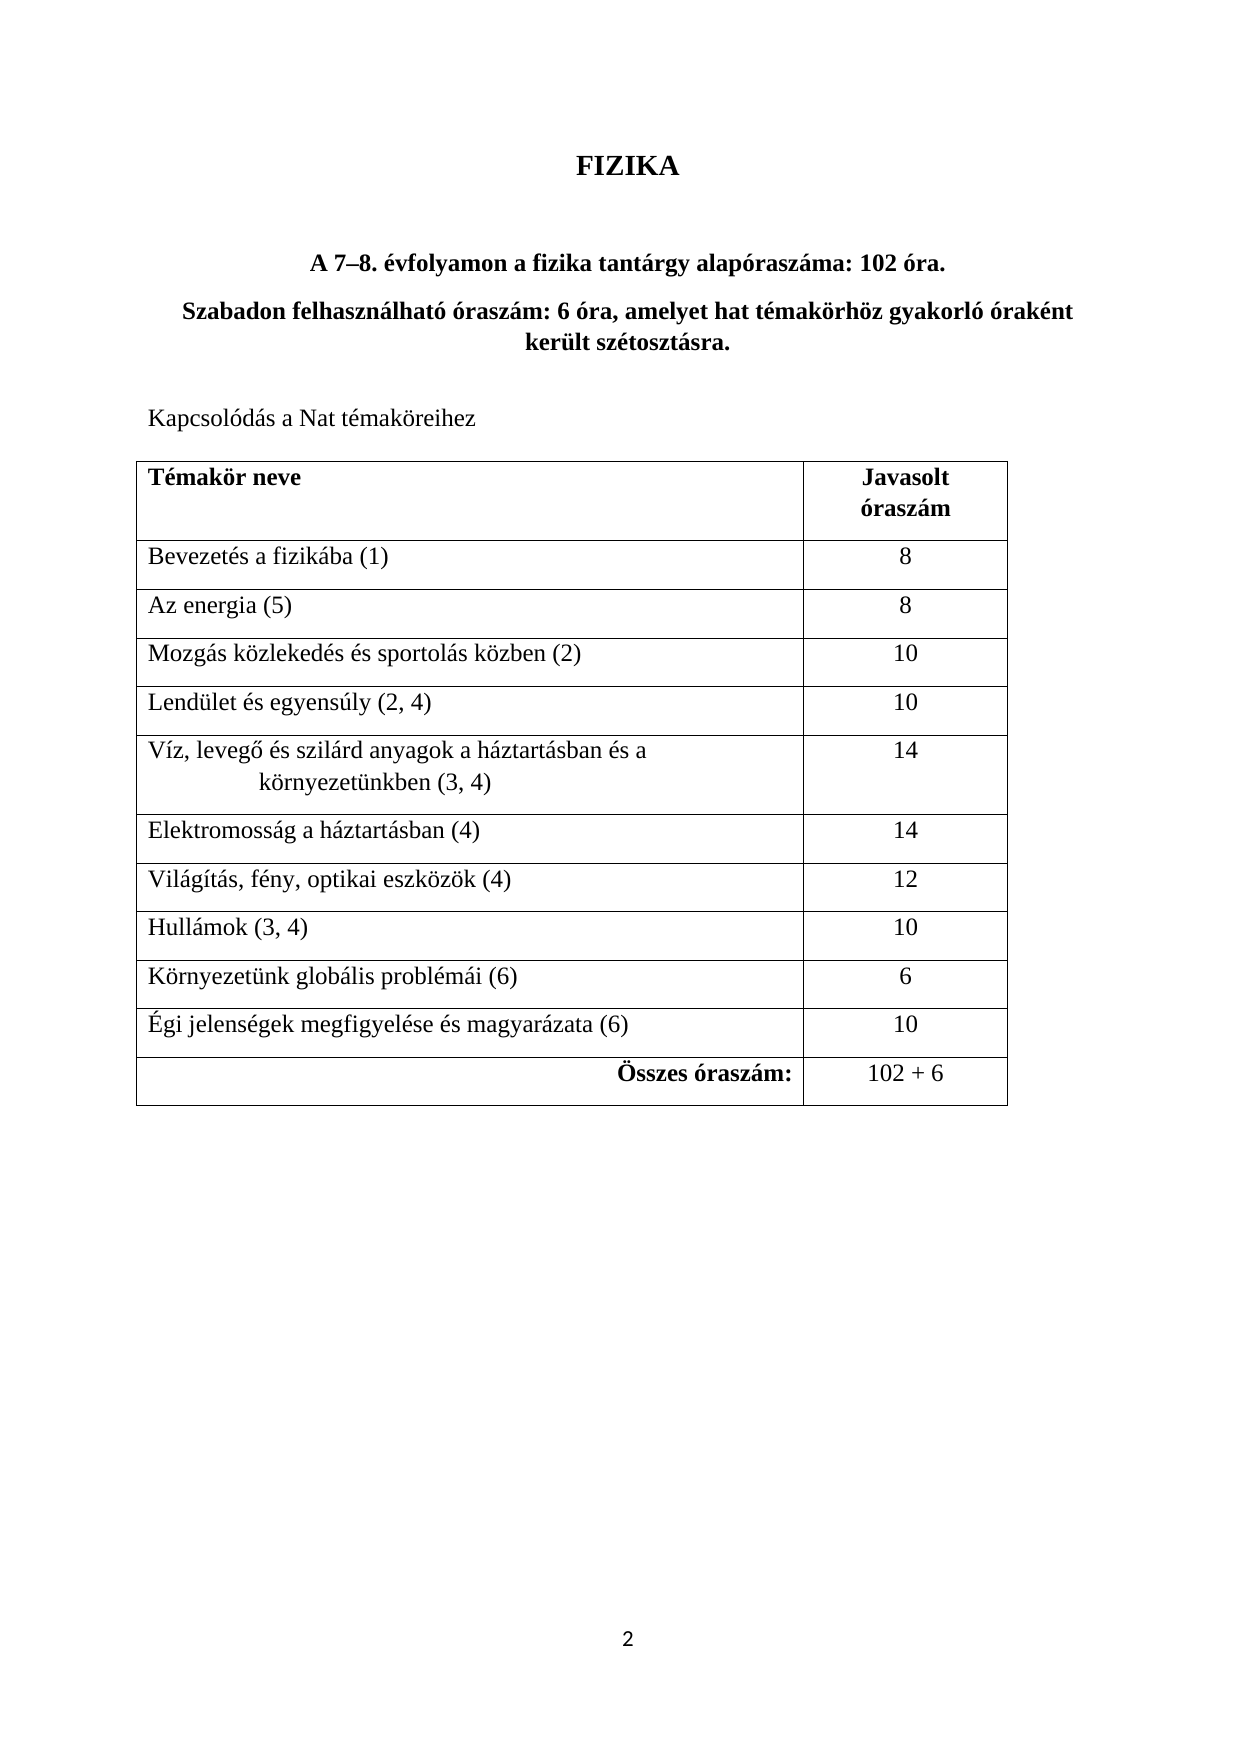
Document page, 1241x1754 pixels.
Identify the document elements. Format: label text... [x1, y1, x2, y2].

table_cell 10 [804, 1009, 1007, 1057]
text Szabadon felhasználható óraszám: 6 óra, amelyet hat témakörhöz gyakorló óraként került szétosztásra. [148, 296, 1107, 356]
table_cell 12 [804, 864, 1007, 911]
table_cell Összes óraszám: [137, 1058, 803, 1105]
table_header Javasolt óraszám [804, 462, 1007, 540]
table_cell Világítás, fény, optikai eszközök (4) [137, 864, 803, 911]
table_cell Égi jelenségek megfigyelése és magyarázata (6) [137, 1009, 803, 1057]
table_cell 8 [804, 590, 1007, 637]
table_cell Elektromosság a háztartásban (4) [137, 815, 803, 863]
text FIZIKA [148, 148, 1107, 181]
table_cell 6 [804, 961, 1007, 1008]
table_cell Lendület és egyensúly (2, 4) [137, 687, 803, 734]
table_cell Az energia (5) [137, 590, 803, 637]
text A 7–8. évfolyamon a fizika tantárgy alapóraszáma: 102 óra. [148, 248, 1107, 277]
text Kapcsolódás a Nat témaköreihez [148, 403, 1107, 432]
table_cell Környezetünk globális problémái (6) [137, 961, 803, 1008]
table_cell Víz, levegő és szilárd anyagok a háztartásban és a környezetünkben (3, 4) [137, 736, 803, 814]
table_header Témakör neve [137, 462, 803, 540]
table_cell Hullámok (3, 4) [137, 912, 803, 960]
table_cell 102 + 6 [804, 1058, 1007, 1105]
table_cell Mozgás közlekedés és sportolás közben (2) [137, 639, 803, 686]
table_cell 10 [804, 639, 1007, 686]
table_cell 10 [804, 912, 1007, 960]
table_cell 14 [804, 736, 1007, 814]
table_cell 8 [804, 541, 1007, 589]
table_cell Bevezetés a fizikába (1) [137, 541, 803, 589]
table_cell 10 [804, 687, 1007, 734]
table_cell 14 [804, 815, 1007, 863]
